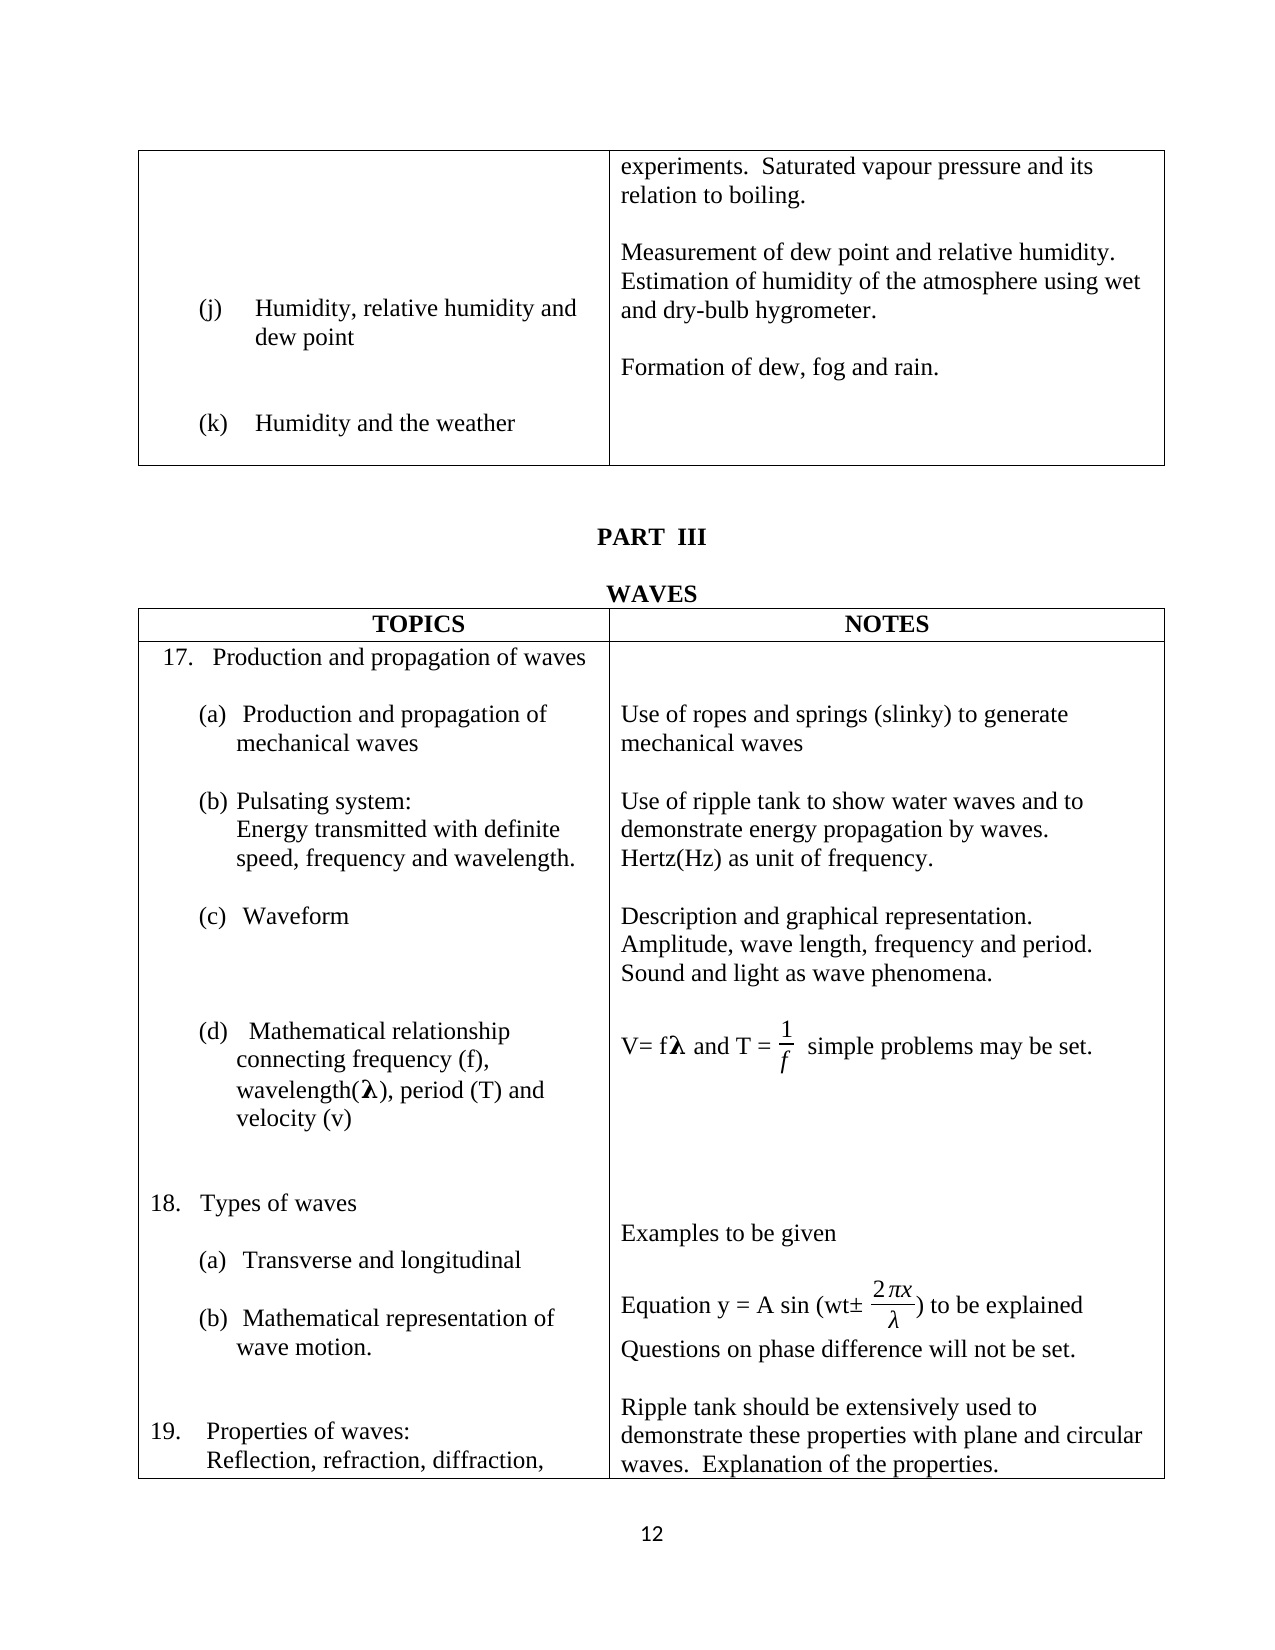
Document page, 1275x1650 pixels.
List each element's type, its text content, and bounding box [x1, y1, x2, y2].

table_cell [139, 151, 609, 465]
table_header TOPICS [139, 609, 609, 641]
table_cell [610, 642, 1164, 1478]
text PART III [150, 522, 1153, 551]
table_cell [610, 151, 1164, 465]
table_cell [139, 642, 609, 1478]
text WAVES [150, 579, 1153, 608]
table_header NOTES [610, 609, 1164, 641]
